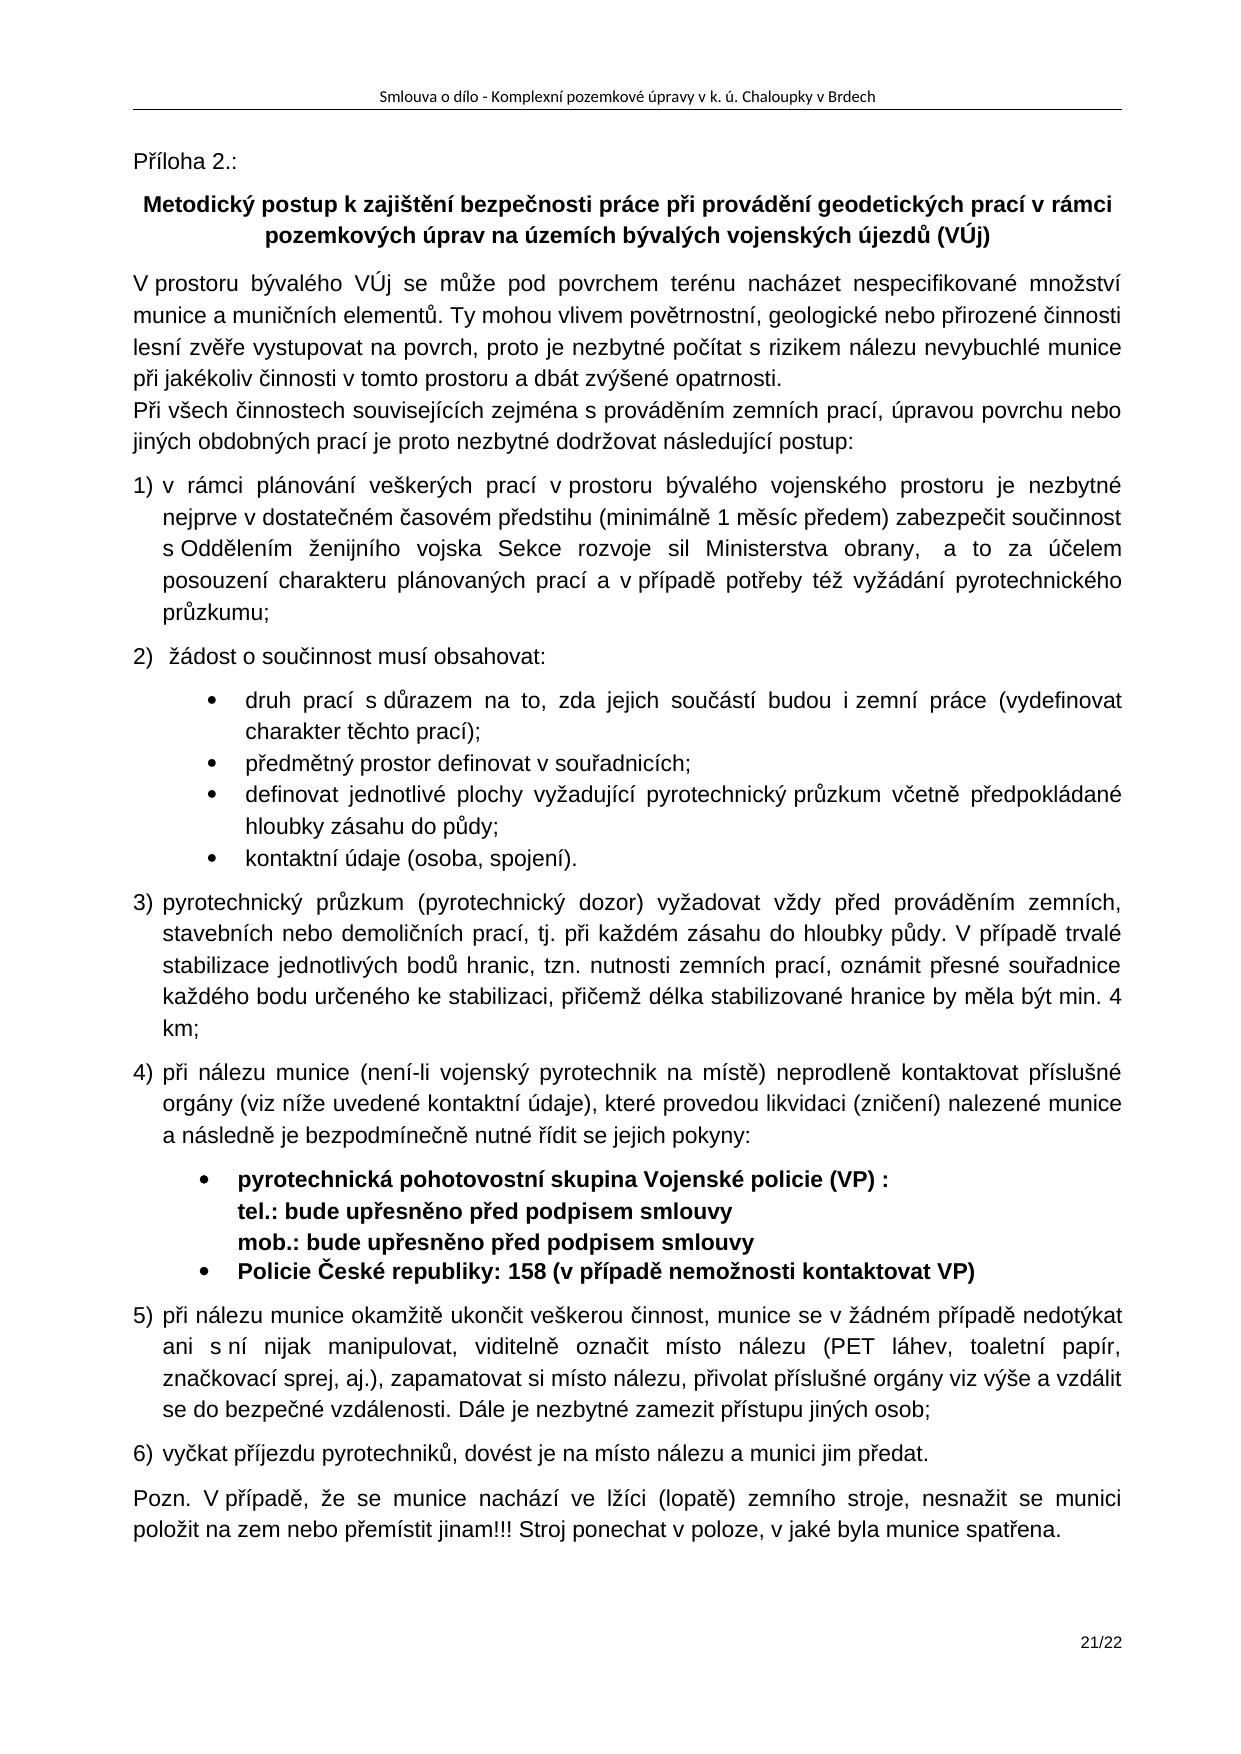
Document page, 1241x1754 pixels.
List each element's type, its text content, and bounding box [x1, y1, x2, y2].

list kontaktní údaje (osoba, spojení). [208, 844, 1122, 871]
list vyčkat příjezdu pyrotechniků, dovést je na místo nálezu a munici jim předat. [133, 1440, 1122, 1467]
text Pozn. V případě, že se munice nachází ve lžíci (lopatě) zemního stroje, nesnažit se munici položit na zem nebo přemístit jinam!!! Stroj ponechat v poloze, v jaké byla munice spatřena. [133, 1484, 1122, 1542]
list druh prací s důrazem na to, zda jejich součástí budou i zemní práce (vydefinovat charakter těchto prací); [208, 687, 1122, 744]
list žádost o součinnost musí obsahovat: [133, 643, 1122, 669]
text V prostoru bývalého VÚj se může pod povrchem terénu nacházet nespecifikované množství munice a muničních elementů. Ty mohou vlivem povětrnostní, geologické nebo přirozené činnosti lesní zvěře vystupovat na povrch, proto je nezbytné počítat s rizikem nálezu nevybuchlé munice při jakékoliv činnosti v tomto prostoru a dbát zvýšené opatrnosti. [133, 270, 1122, 391]
list Policie České republiky: 158 (v případě nemožnosti kontaktovat VP) [200, 1258, 1122, 1284]
list při nálezu munice (není-li vojenský pyrotechnik na místě) neprodleně kontaktovat příslušné orgány (viz níže uvedené kontaktní údaje), které provedou likvidaci (zničení) nalezené munice a následně je bezpodmínečně nutné řídit se jejich pokyny: [133, 1059, 1122, 1148]
text Příloha 2.: [133, 148, 1122, 174]
text mob.: bude upřesněno před podpisem smlouvy [164, 1229, 1122, 1256]
text Metodický postup k zajištění bezpečnosti práce při provádění geodetických prací v rámci pozemkových úprav na územích bývalých vojenských újezdů (VÚj) [133, 191, 1122, 248]
list předmětný prostor definovat v souřadnicích; [208, 750, 1122, 776]
list pyrotechnická pohotovostní skupina Vojenské policie (VP) : tel.: bude upřesněno před podpisem smlouvy [200, 1166, 1122, 1224]
list definovat jednotlivé plochy vyžadující pyrotechnický průzkum včetně předpokládané hloubky zásahu do půdy; [208, 781, 1122, 839]
text Při všech činnostech souvisejících zejména s prováděním zemních prací, úpravou povrchu nebo jiných obdobných prací je proto nezbytné dodržovat následující postup: [133, 397, 1122, 454]
list při nálezu munice okamžitě ukončit veškerou činnost, munice se v žádném případě nedotýkat ani s ní nijak manipulovat, viditelně označit místo nálezu (PET láhev, toaletní papír, značkovací sprej, aj.), zapamatovat si místo nálezu, přivolat příslušné orgány viz výše a vzdálit se do bezpečné vzdálenosti. Dále je nezbytné zamezit přístupu jiných osob; [133, 1302, 1122, 1423]
list pyrotechnický průzkum (pyrotechnický dozor) vyžadovat vždy před prováděním zemních, stavebních nebo demoličních prací, tj. při každém zásahu do hloubky půdy. V případě trvalé stabilizace jednotlivých bodů hranic, tzn. nutnosti zemních prací, oznámit přesné souřadnice každého bodu určeného ke stabilizaci, přičemž délka stabilizované hranice by měla být min. 4 km; [133, 888, 1122, 1041]
list v rámci plánování veškerých prací v prostoru bývalého vojenského prostoru je nezbytné nejprve v dostatečném časovém předstihu (minimálně 1 měsíc předem) zabezpečit součinnost s Oddělením ženijního vojska Sekce rozvoje sil Ministerstva obrany, a to za účelem posouzení charakteru plánovaných prací a v případě potřeby též vyžádání pyrotechnického průzkumu; [133, 472, 1122, 625]
